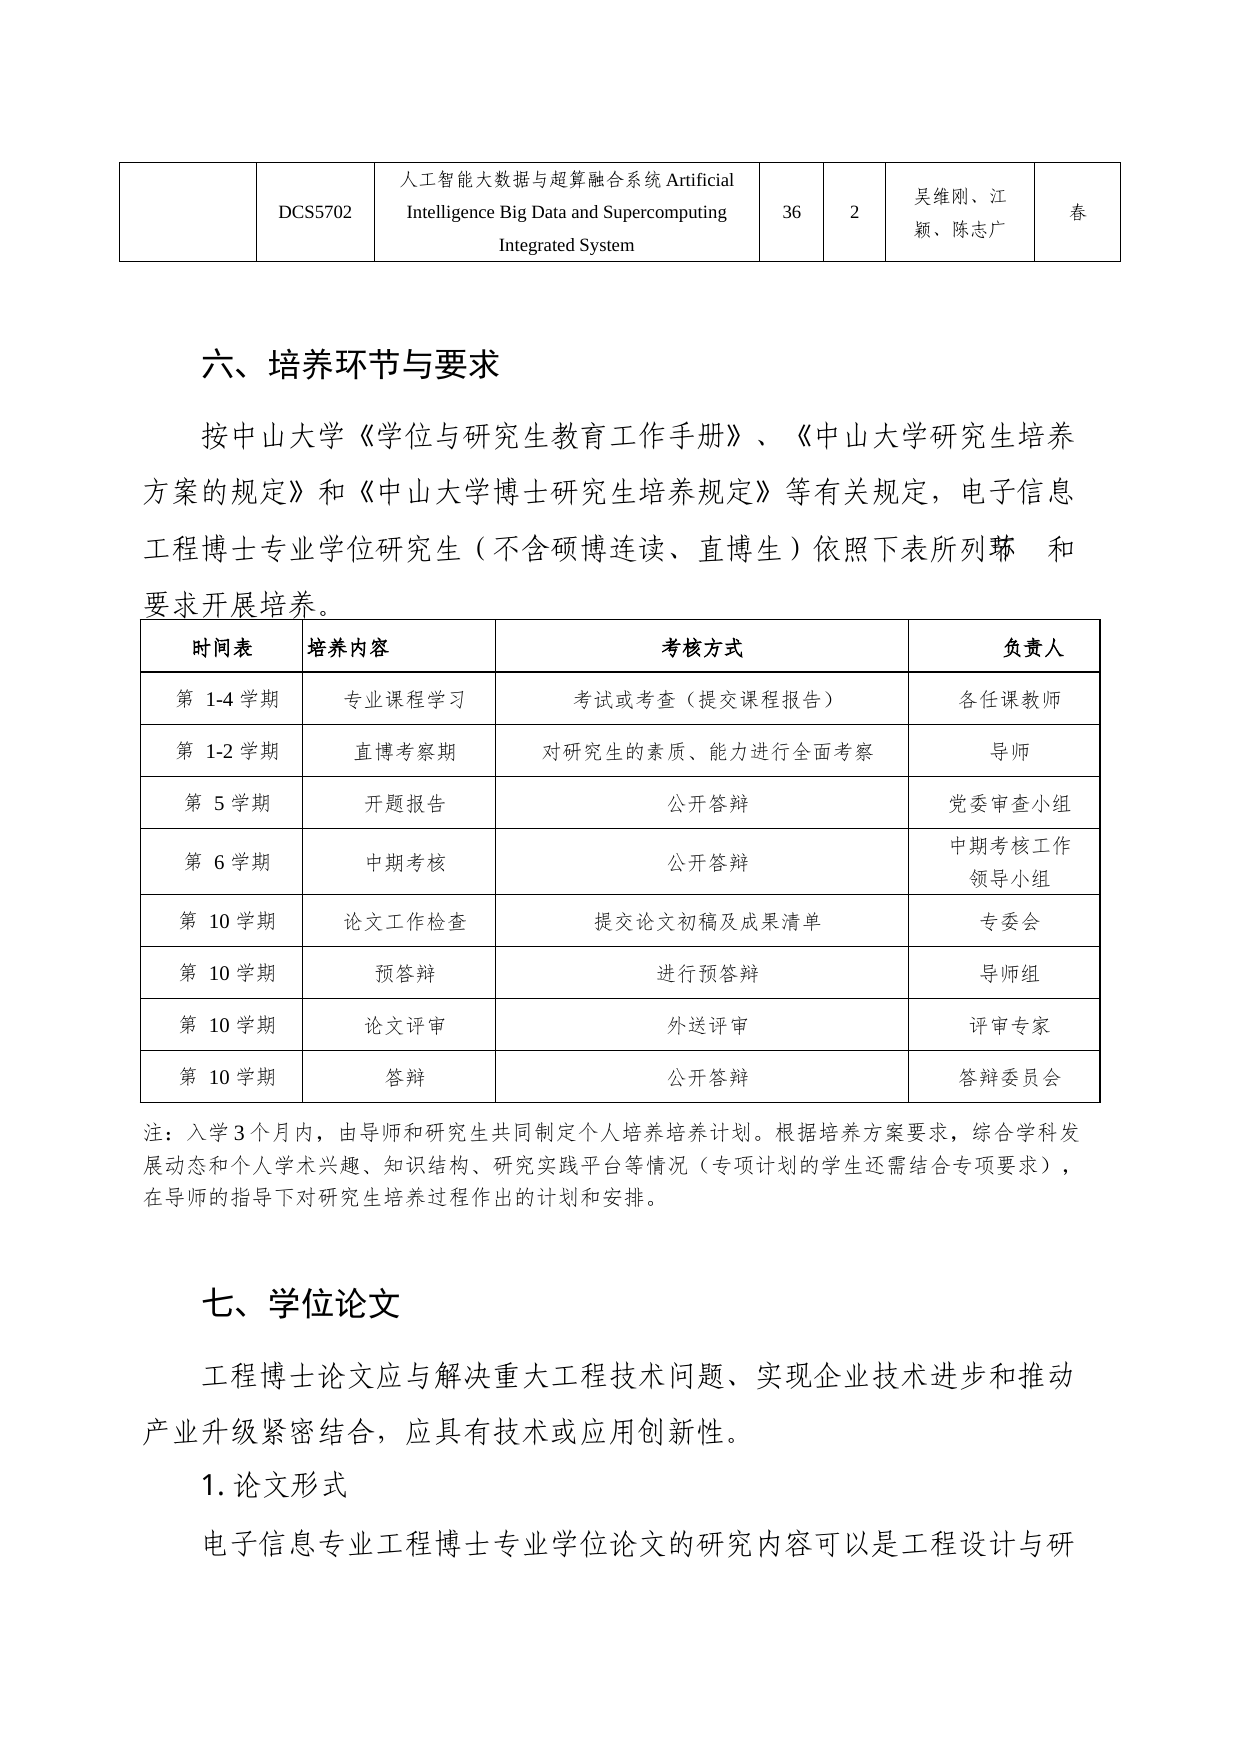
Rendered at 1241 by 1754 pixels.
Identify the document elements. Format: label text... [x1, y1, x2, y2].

table_cell 考试或考查（提交课程报告） [496, 673, 908, 723]
table_cell 吴维刚、江颖、陈志广 [886, 163, 1034, 261]
table_cell 专委会 [909, 895, 1099, 946]
table_cell 第 1-4 学期 [141, 673, 302, 723]
table_cell 专业课程学习 [303, 673, 495, 723]
text 1. 论文形式 [142, 1446, 1098, 1503]
table_cell 第 1-2 学期 [141, 725, 302, 776]
table_header 培养内容 [303, 620, 495, 671]
list 学位论文 [157, 1269, 1098, 1334]
table_cell 提交论文初稿及成果清单 [496, 895, 908, 946]
table_cell 公开答辩 [496, 1051, 908, 1102]
table_cell DCS5702 [257, 163, 374, 261]
table_cell 各任课教师 [909, 673, 1099, 723]
table_header 考核方式 [496, 620, 908, 671]
table_cell 第 10 学期 [141, 947, 302, 998]
table_cell 2 [824, 163, 885, 261]
table_cell 第 10 学期 [141, 895, 302, 946]
table_cell 第 10 学期 [141, 1051, 302, 1102]
text 注：入学3个月内，由导师和研究生共同制定个人培养培养计划。根据培养方案要求，综合学科发展动态和个人学术兴趣、知识结构、研究实践平台等情况（专项计划的学生还需结合专项要求），在导师的指导下对研究生培养过程作出的计划和安排。 [142, 1115, 1092, 1213]
table_cell 外送评审 [496, 999, 908, 1050]
table_cell 预答辩 [303, 947, 495, 998]
table_cell 公开答辩 [496, 829, 908, 894]
table_cell 对研究生的素质、能力进行全面考察 [496, 725, 908, 776]
table_cell 答辩委员会 [909, 1051, 1099, 1102]
text 按中山大学《学位与研究生教育工作手册》、《中山大学研究生培养方案的规定》和《中山大学博士研究生培养规定》等有关规定，电子信息工程博士专业学位研究生（不含硕博连读、直博生）依照下表所列环节和要求开展培养。 [142, 394, 1098, 619]
table_cell 春 [1035, 163, 1120, 261]
table_cell 进行预答辩 [496, 947, 908, 998]
table_cell 评审专家 [909, 999, 1099, 1050]
table_cell 中期考核 [303, 829, 495, 894]
table_cell 第 5 学期 [141, 777, 302, 828]
table_cell 中期考核工作 领导小组 [909, 829, 1099, 894]
table_cell 党委审查小组 [909, 777, 1099, 828]
table_cell 第 10 学期 [141, 999, 302, 1050]
table_cell 36 [760, 163, 823, 261]
list 培养环节与要求 [157, 329, 1098, 394]
table_header 时间表 [141, 620, 302, 671]
table_cell 公开答辩 [496, 777, 908, 828]
table_cell 论文工作检查 [303, 895, 495, 946]
text 工程博士论文应与解决重大工程技术问题、实现企业技术进步和推动产业升级紧密结合，应具有技术或应用创新性。 [142, 1334, 1098, 1446]
table_cell 人工智能大数据与超算融合系统Artificial Intelligence Big Data and Supercomputing Integrated System [375, 163, 759, 261]
table_cell 第 6 学期 [141, 829, 302, 894]
table_cell 答辩 [303, 1051, 495, 1102]
table_cell 导师组 [909, 947, 1099, 998]
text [142, 1503, 1098, 1559]
table_cell 导师 [909, 725, 1099, 776]
table_cell 论文评审 [303, 999, 495, 1050]
table_header 负责人 [909, 620, 1099, 671]
table_cell 直博考察期 [303, 725, 495, 776]
table_cell 开题报告 [303, 777, 495, 828]
